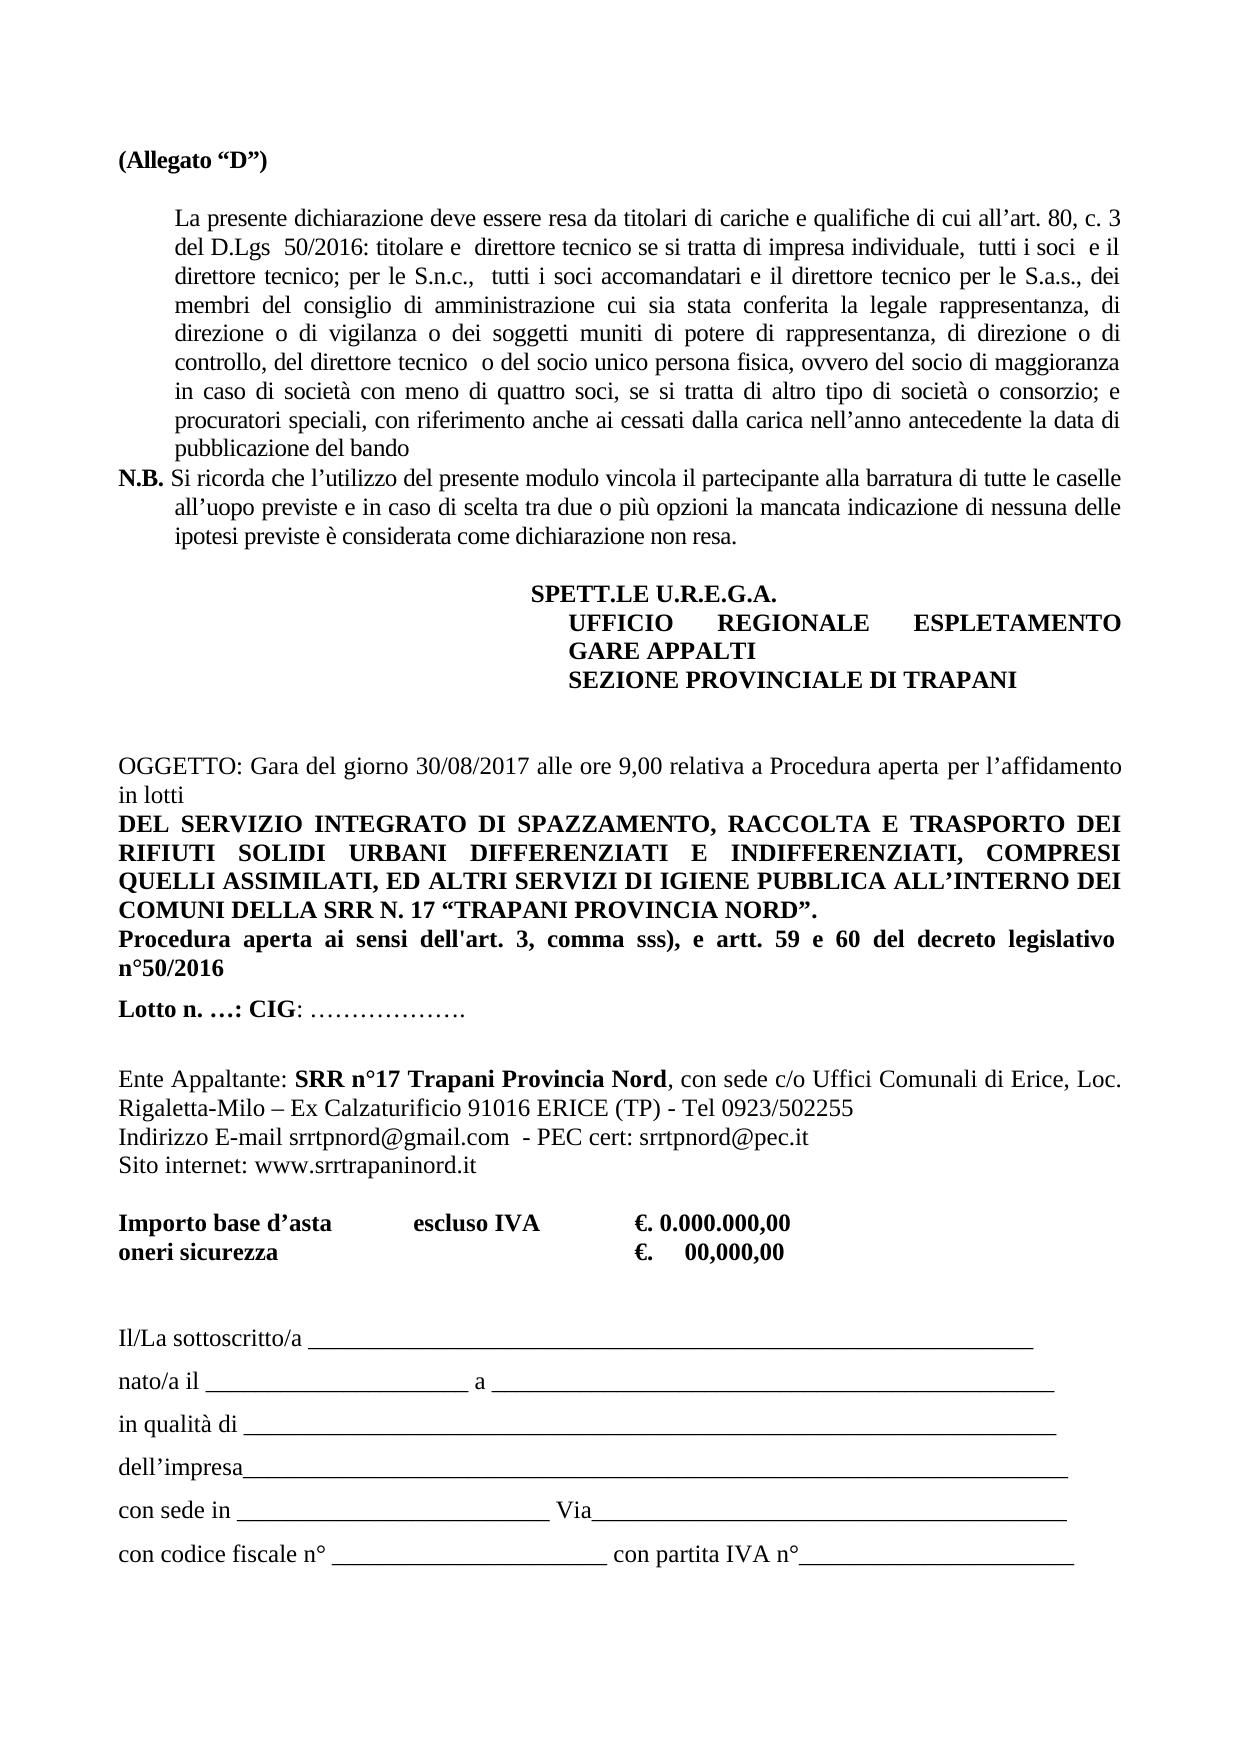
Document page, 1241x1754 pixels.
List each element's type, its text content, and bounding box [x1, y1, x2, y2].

text Indirizzo E-mail srrtpnord@gmail.com - PEC cert: srrtpnord@pec.it [118, 1122, 1122, 1151]
text DEL SERVIZIO INTEGRATO DI SPAZZAMENTO, RACCOLTA E TRASPORTO DEI RIFIUTI SOLIDI URBANI DIFFERENZIATI E INDIFFERENZIATI, COMPRESI QUELLI ASSIMILATI, ED ALTRI SERVIZI DI IGIENE PUBBLICA ALL’INTERNO DEI COMUNI DELLA SRR N. 17 “TRAPANI PROVINCIA NORD”. [118, 809, 1122, 924]
text con sede in _________________________ Via______________________________________ [118, 1496, 1122, 1524]
text con codice fiscale n° ______________________ con partita IVA n°______________________ [118, 1539, 1122, 1567]
text in qualità di _________________________________________________________________ [118, 1409, 1122, 1438]
text OGGETTO: Gara del giorno 30/08/2017 alle ore 9,00 relativa a Procedura aperta per l’affidamento in lotti [118, 751, 1122, 809]
text (Allegato “D”) [118, 145, 1122, 173]
text oneri sicurezza €. 00,000,00 [118, 1237, 1122, 1266]
text Ente Appaltante: SRR n°17 Trapani Provincia Nord, con sede c/o Uffici Comunali di Erice, Loc. Rigaletta-Milo – Ex Calzaturificio 91016 ERICE (TP) - Tel 0923/502255 [118, 1064, 1122, 1122]
text N.B. Si ricorda che l’utilizzo del presente modulo vincola il partecipante alla barratura di tutte le caselle all’uopo previste e in caso di scelta tra due o più opzioni la mancata indicazione di nessuna delle ipotesi previste è considerata come dichiarazione non resa. [118, 463, 1122, 549]
text dell’impresa__________________________________________________________________ [118, 1452, 1122, 1481]
text UFFICIO REGIONALE ESPLETAMENTO GARE APPALTI [568, 608, 1122, 665]
text SEZIONE PROVINCIALE DI TRAPANI [568, 665, 1122, 694]
text Sito internet: www.srrtrapaninord.it [118, 1151, 1122, 1179]
text SPETT.LE U.R.E.G.A. [399, 579, 1122, 608]
text Importo base d’asta escluso IVA €. 0.000.000,00 [118, 1208, 1122, 1237]
text Lotto n. …: CIG: ………………. [118, 994, 1107, 1023]
text Procedura aperta ai sensi dell'art. 3, comma sss), e artt. 59 e 60 del decreto legislativo n°50/2016 [118, 924, 1117, 981]
text Il/La sottoscritto/a __________________________________________________________ [118, 1323, 1122, 1352]
text nato/a il _____________________ a _____________________________________________ [118, 1366, 1122, 1395]
text La presente dichiarazione deve essere resa da titolari di cariche e qualifiche di cui all’art. 80, c. 3 del D.Lgs 50/2016: titolare e direttore tecnico se si tratta di impresa individuale, tutti i soci e il direttore tecnico; per le S.n.c., tutti i soci accomandatari e il direttore tecnico per le S.a.s., dei membri del consiglio di amministrazione cui sia stata conferita la legale rappresentanza, di direzione o di vigilanza o dei soggetti muniti di potere di rappresentanza, di direzione o di controllo, del direttore tecnico o del socio unico persona fisica, ovvero del socio di maggioranza in caso di società con meno di quattro soci, se si tratta di altro tipo di società o consorzio; e procuratori speciali, con riferimento anche ai cessati dalla carica nell’anno antecedente la data di pubblicazione del bando [118, 203, 1122, 462]
